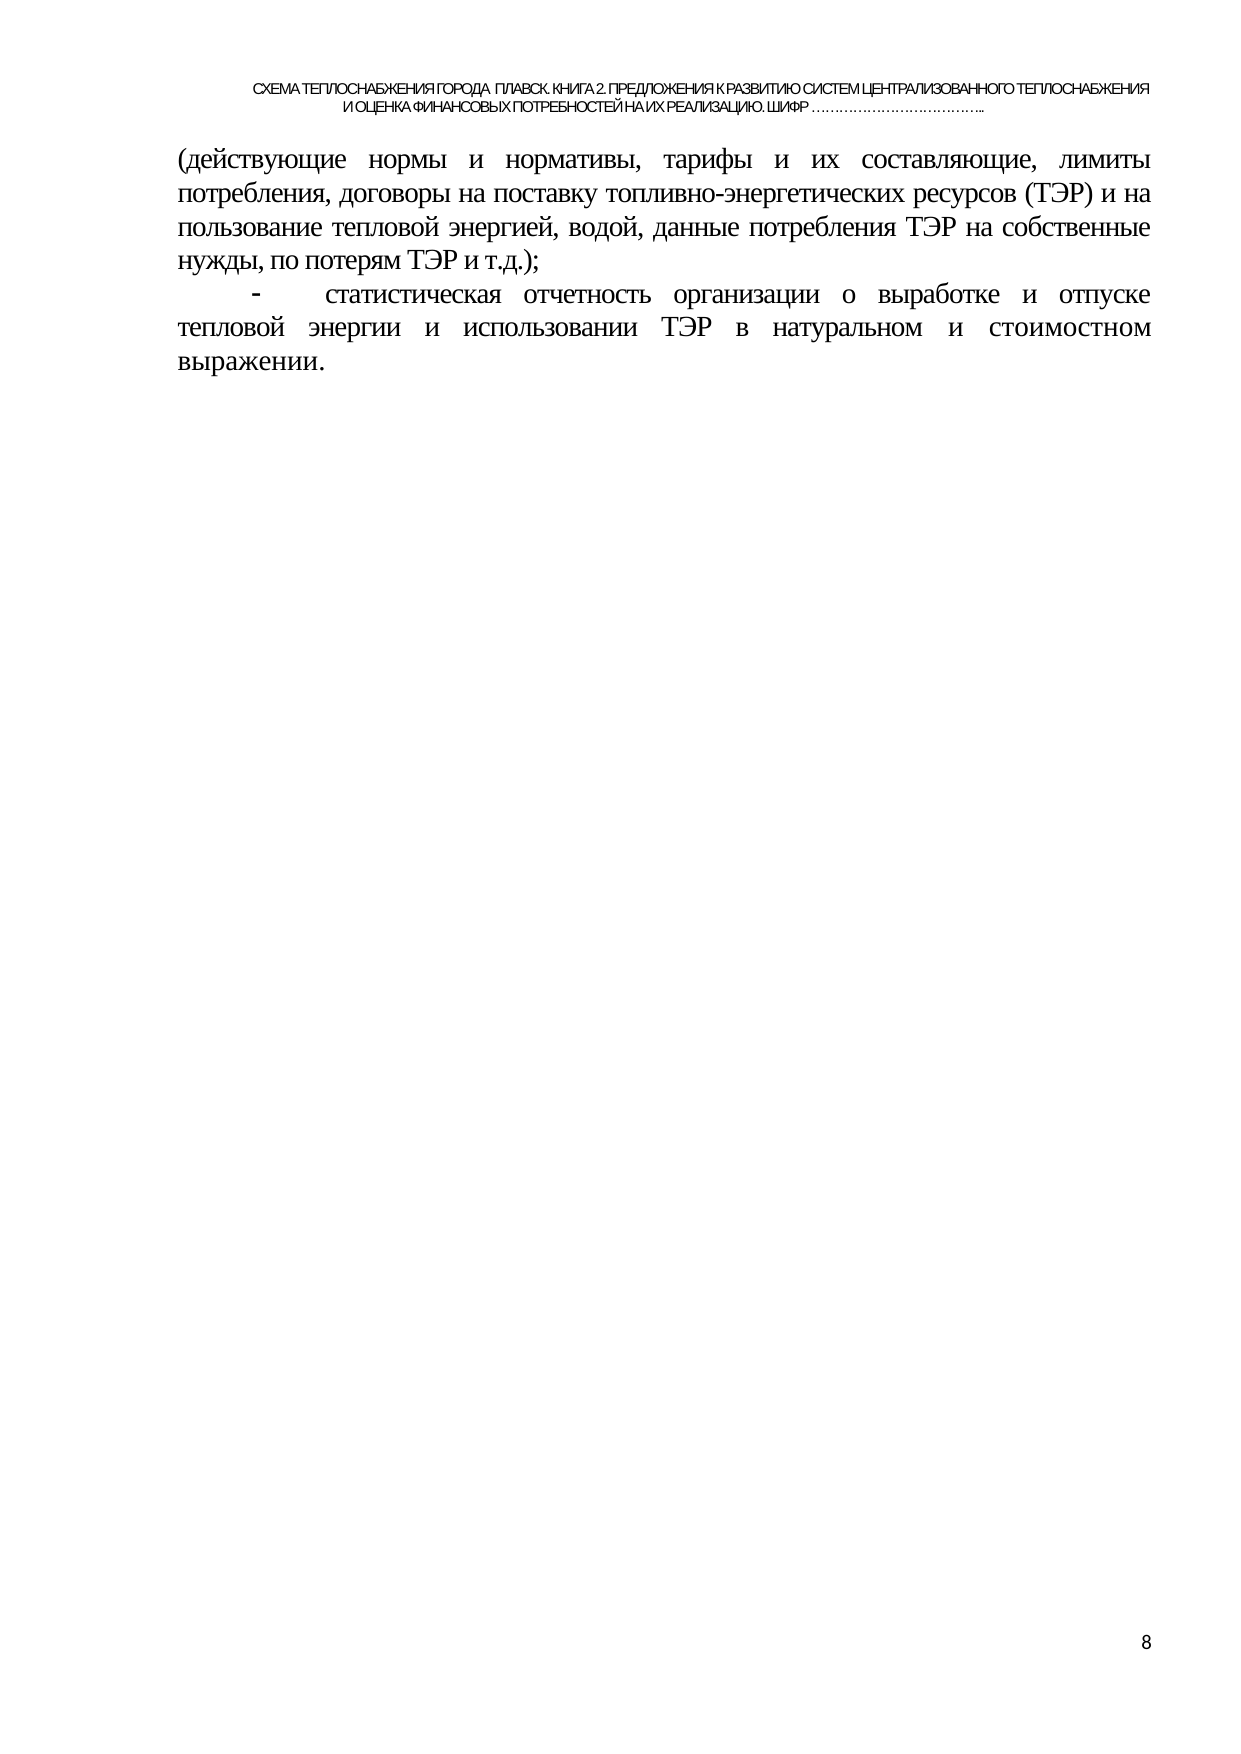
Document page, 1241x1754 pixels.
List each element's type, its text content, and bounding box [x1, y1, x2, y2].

list статистическая отчетность организации о выработке и отпуске тепловой энергии и использовании ТЭР в натуральном и стоимостном выражении. [177, 276, 1152, 376]
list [177, 142, 1152, 276]
